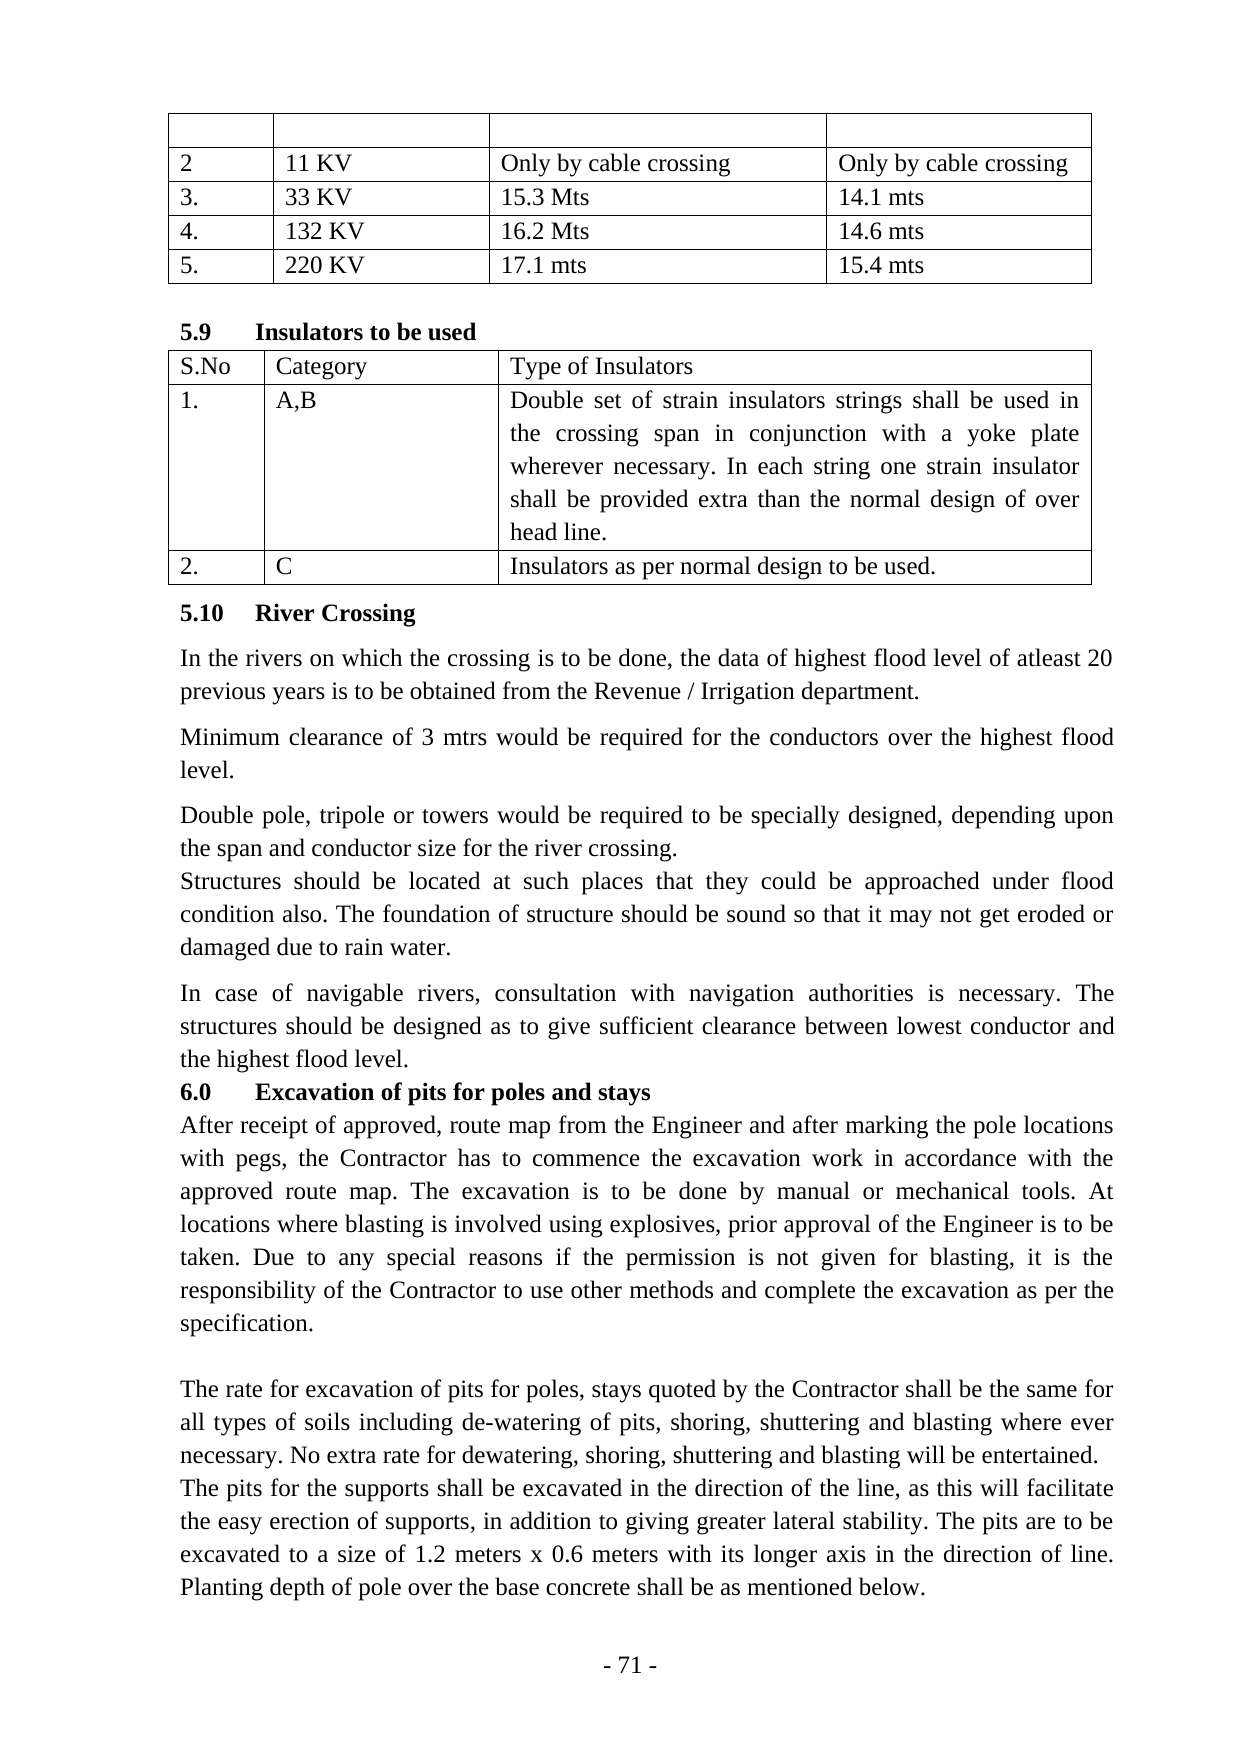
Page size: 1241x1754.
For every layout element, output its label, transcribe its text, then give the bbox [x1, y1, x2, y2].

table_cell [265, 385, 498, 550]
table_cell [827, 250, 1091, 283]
text 5.10 River Crossing [180, 598, 1115, 626]
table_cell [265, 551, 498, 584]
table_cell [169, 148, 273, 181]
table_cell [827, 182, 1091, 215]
text In the rivers on which the crossing is to be done, the data of highest flood level of atleast 20 previous years is to be obtained from the Revenue / Irrigation department. [180, 643, 1115, 705]
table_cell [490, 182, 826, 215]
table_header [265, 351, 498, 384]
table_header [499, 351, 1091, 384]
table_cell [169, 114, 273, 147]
text Minimum clearance of 3 mtrs would be required for the conductors over the highest flood level. [180, 722, 1115, 783]
text 5.9 Insulators to be used [180, 317, 1115, 346]
text 6.0 Excavation of pits for poles and stays [180, 1077, 1115, 1106]
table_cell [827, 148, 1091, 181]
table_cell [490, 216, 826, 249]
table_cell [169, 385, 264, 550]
text The pits for the supports shall be excavated in the direction of the line, as this will facilitate the easy erection of supports, in addition to giving greater lateral stability. The pits are to be excavated to a size of 1.2 meters x 0.6 meters with its longer axis in the direction of line. Planting depth of pole over the base concrete shall be as mentioned below. [180, 1473, 1115, 1601]
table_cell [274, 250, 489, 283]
text After receipt of approved, route map from the Engineer and after marking the pole locations with pegs, the Contractor has to commence the excavation work in accordance with the approved route map. The excavation is to be done by manual or mechanical tools. At locations where blasting is involved using explosives, prior approval of the Engineer is to be taken. Due to any special reasons if the permission is not given for blasting, it is the responsibility of the Contractor to use other methods and complete the excavation as per the specification. [180, 1110, 1115, 1337]
text Double pole, tripole or towers would be required to be specially designed, depending upon the span and conductor size for the river crossing. [180, 800, 1115, 862]
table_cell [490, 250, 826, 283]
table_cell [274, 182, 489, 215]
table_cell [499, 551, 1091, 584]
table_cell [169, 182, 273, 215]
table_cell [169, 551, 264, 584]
text Structures should be located at such places that they could be approached under flood condition also. The foundation of structure should be sound so that it may not get eroded or damaged due to rain water. [180, 866, 1115, 961]
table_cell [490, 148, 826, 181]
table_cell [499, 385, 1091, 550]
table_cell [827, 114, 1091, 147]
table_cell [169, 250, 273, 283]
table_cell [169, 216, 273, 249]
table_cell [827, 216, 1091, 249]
text The rate for excavation of pits for poles, stays quoted by the Contractor shall be the same for all types of soils including de-watering of pits, shoring, shuttering and blasting where ever necessary. No extra rate for dewatering, shoring, shuttering and blasting will be entertained. [180, 1374, 1115, 1469]
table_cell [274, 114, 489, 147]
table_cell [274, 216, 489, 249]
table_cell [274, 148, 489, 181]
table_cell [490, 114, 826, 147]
text In case of navigable rivers, consultation with navigation authorities is necessary. The structures should be designed as to give sufficient clearance between lowest conductor and the highest flood level. [180, 978, 1115, 1073]
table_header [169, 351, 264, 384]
